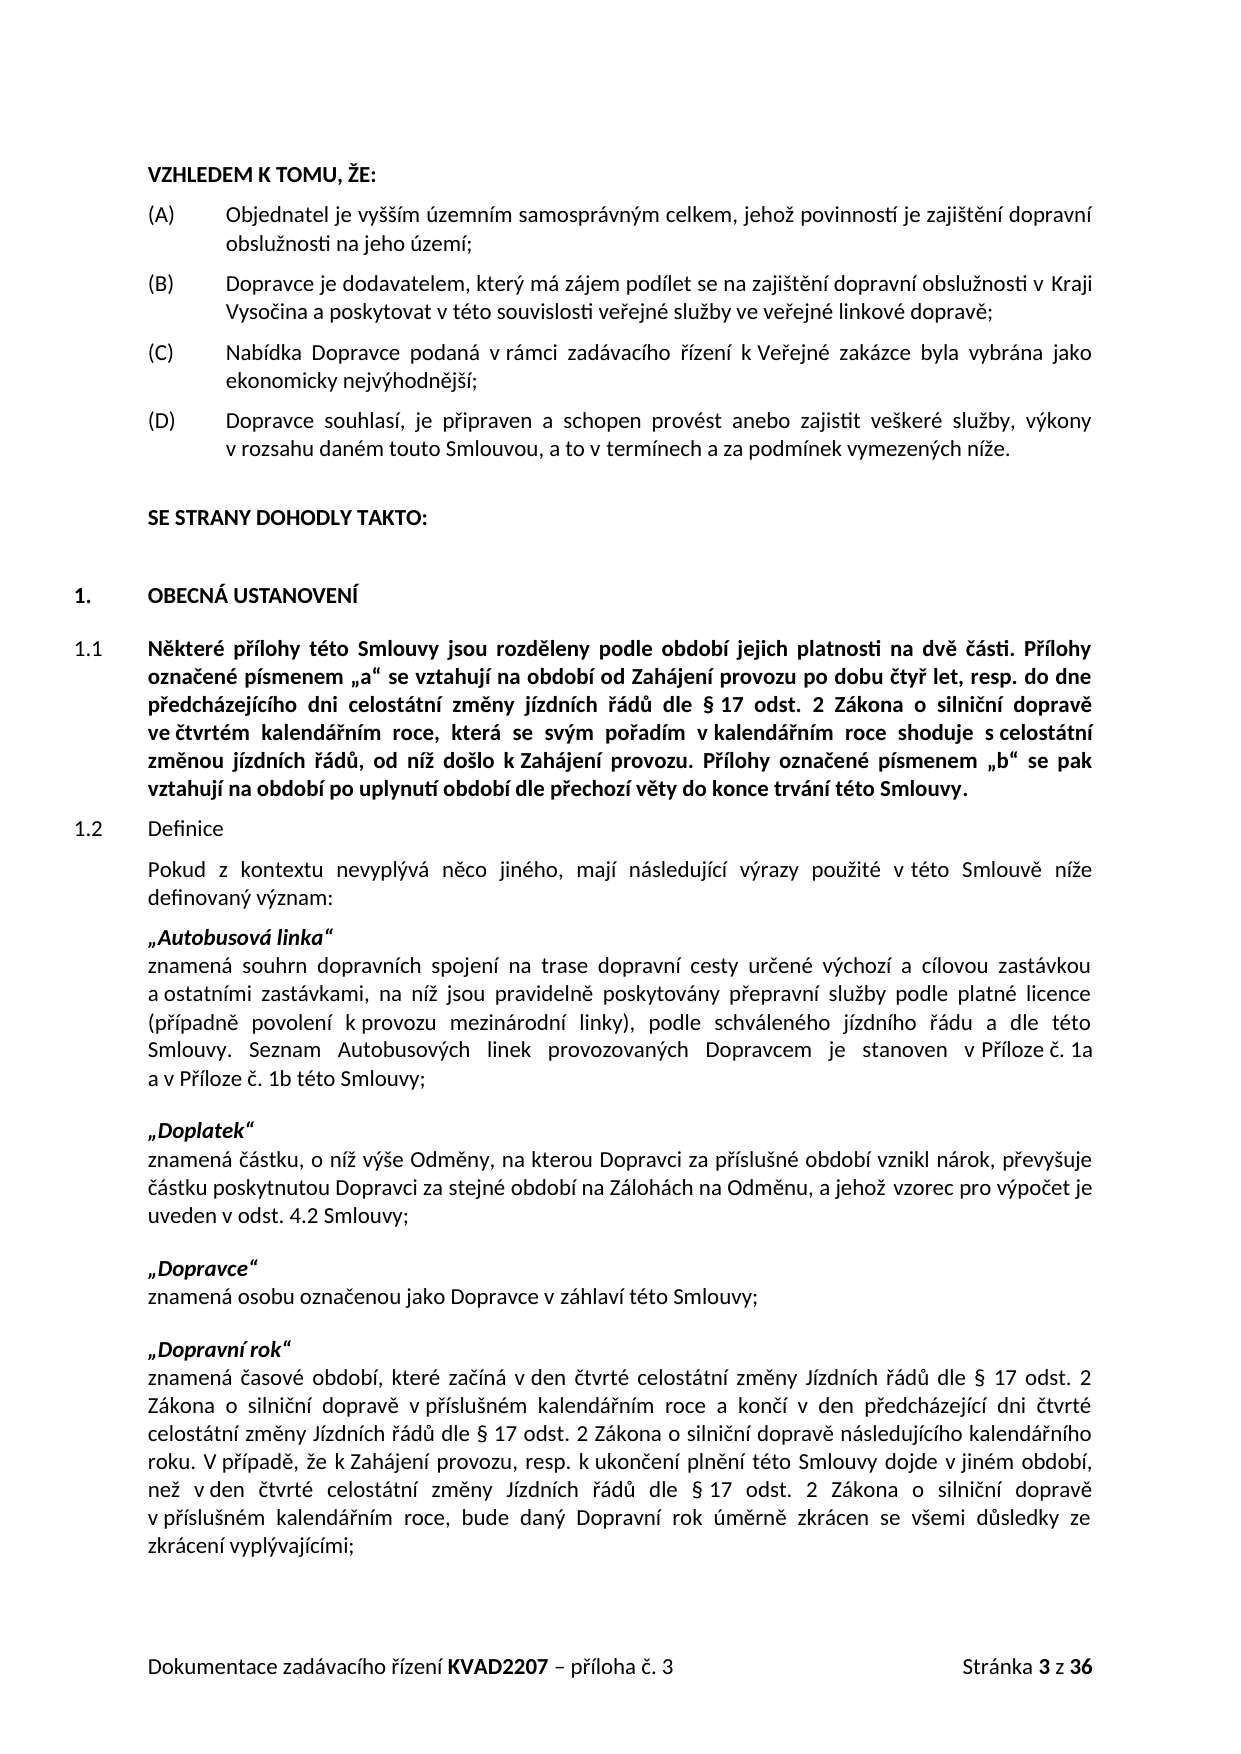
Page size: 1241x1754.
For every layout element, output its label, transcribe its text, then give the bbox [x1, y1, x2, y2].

text SE STRANY DOHODLY TAKTO: [148, 503, 1093, 531]
text Nabídka Dopravce podaná v rámci zadávacího řízení k Veřejné zakázce byla vybrána jako ekonomicky nejvýhodnější; [148, 338, 1093, 394]
text znamená časové období, které začíná v den čtvrté celostátní změny Jízdních řádů dle § 17 odst. 2 Zákona o silniční dopravě v příslušném kalendářním roce a končí v den předcházející dni čtvrté celostátní změny Jízdních řádů dle § 17 odst. 2 Zákona o silniční dopravě následujícího kalendářního roku. V případě, že k Zahájení provozu, resp. k ukončení plnění této Smlouvy dojde v jiném období, než v den čtvrté celostátní změny Jízdních řádů dle § 17 odst. 2 Zákona o silniční dopravě v příslušném kalendářním roce, bude daný Dopravní rok úměrně zkrácen se všemi důsledky ze zkrácení vyplývajícími; [148, 1363, 1093, 1559]
text Některé přílohy této Smlouvy jsou rozděleny podle období jejich platnosti na dvě části. Přílohy označené písmenem „a“ se vztahují na období od Zahájení provozu po dobu čtyř let, resp. do dne předcházejícího dni celostátní změny jízdních řádů dle § 17 odst. 2 Zákona o silniční dopravě ve čtvrtém kalendářním roce, která se svým pořadím v kalendářním roce shoduje s celostátní změnou jízdních řádů, od níž došlo k Zahájení provozu. Přílohy označené písmenem „b“ se pak vztahují na období po uplynutí období dle přechozí věty do konce trvání této Smlouvy. [74, 634, 1093, 802]
text znamená souhrn dopravních spojení na trase dopravní cesty určené výchozí a cílovou zastávkou a ostatními zastávkami, na níž jsou pravidelně poskytovány přepravní služby podle platné licence (případně povolení k provozu mezinárodní linky), podle schváleného jízdního řádu a dle této Smlouvy. Seznam Autobusových linek provozovaných Dopravcem je stanoven v Příloze č. 1a a v Příloze č. 1b této Smlouvy; [148, 952, 1093, 1092]
text Dopravce je dodavatelem, který má zájem podílet se na zajištění dopravní obslužnosti v Kraji Vysočina a poskytovat v této souvislosti veřejné služby ve veřejné linkové dopravě; [148, 269, 1093, 325]
text „Autobusová linka“ [148, 923, 1093, 952]
subtitle VZHLEDEM K TOMU, ŽE: [148, 160, 1093, 188]
text „Dopravní rok“ [148, 1335, 1093, 1363]
text Definice [74, 814, 1093, 842]
text Dopravce souhlasí, je připraven a schopen provést anebo zajistit veškeré služby, výkony v rozsahu daném touto Smlouvou, a to v termínech a za podmínek vymezených níže. [148, 406, 1093, 462]
text znamená osobu označenou jako Dopravce v záhlaví této Smlouvy; [148, 1282, 1093, 1310]
text Objednatel je vyšším územním samosprávným celkem, jehož povinností je zajištění dopravní obslužnosti na jeho území; [148, 201, 1093, 257]
text „Dopravce“ [148, 1254, 1093, 1282]
subtitle Obecná ustanovení [74, 581, 1093, 609]
text znamená částku, o níž výše Odměny, na kterou Dopravci za příslušné období vznikl nárok, převyšuje částku poskytnutou Dopravci za stejné období na Zálohách na Odměnu, a jehož vzorec pro výpočet je uveden v odst. 4.2 Smlouvy; [148, 1145, 1093, 1229]
text „Doplatek“ [148, 1117, 1093, 1145]
text Pokud z kontextu nevyplývá něco jiného, mají následující výrazy použité v této Smlouvě níže definovaný význam: [73, 855, 1093, 911]
